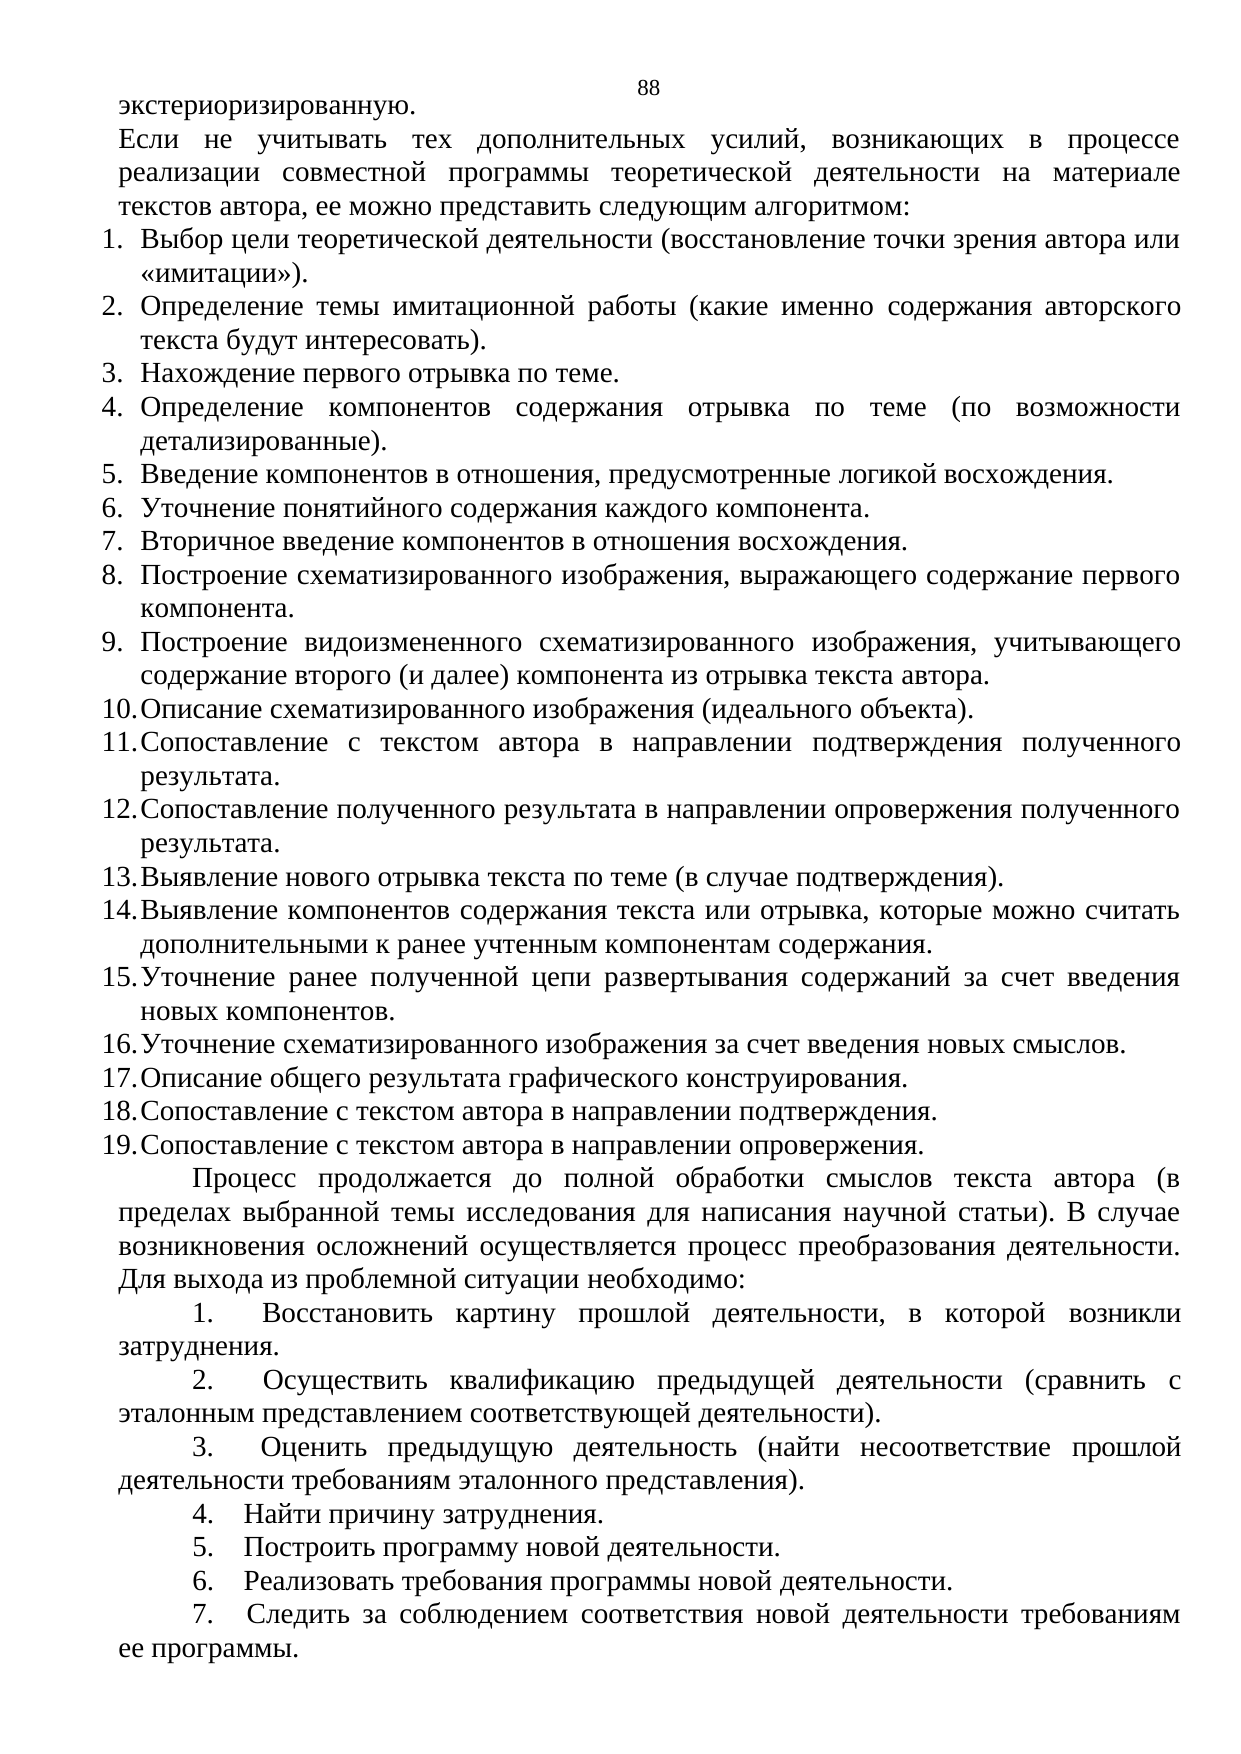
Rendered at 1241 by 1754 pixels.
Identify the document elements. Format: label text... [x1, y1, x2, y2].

list Описание общего результата графического конструирования. [101, 1060, 1181, 1093]
list Реализовать требования программы новой деятельности. [118, 1563, 1181, 1597]
list Выявление компонентов содержания текста или отрывка, которые можно считать дополнительными к ранее учтенным компонентам содержания. [101, 892, 1181, 959]
list Вторичное введение компонентов в отношения восхождения. [101, 523, 1181, 557]
list Восстановить картину прошлой деятельности, в которой возникли затруднения. [118, 1295, 1181, 1362]
list Построить программу новой деятельности. [118, 1529, 1181, 1563]
list Описание схематизированного изображения (идеального объекта). [101, 691, 1181, 724]
list Осуществить квалификацию предыдущей деятельности (сравнить с эталонным представлением соответствующей деятельности). [118, 1362, 1181, 1429]
list Построение схематизированного изображения, выражающего содержание первого компонента. [101, 557, 1181, 624]
text Процесс продолжается до полной обработки смыслов текста автора (в пределах выбранной темы исследования для написания научной статьи). В случае возникновения осложнений осуществляется процесс преобразования деятельности. Для выхода из проблемной ситуации необходимо: [118, 1161, 1181, 1295]
list Определение темы имитационной работы (какие именно содержания авторского текста будут интересовать). [101, 288, 1181, 356]
list Найти причину затруднения. [118, 1496, 1181, 1529]
list Введение компонентов в отношения, предусмотренные логикой восхождения. [101, 456, 1181, 490]
list Оценить предыдущую деятельность (найти несоответствие прошлой деятельности требованиям эталонного представления). [118, 1429, 1181, 1496]
list Сопоставление с текстом автора в направлении опровержения. [101, 1127, 1181, 1161]
list Сопоставление полученного результата в направлении опровержения полученного результата. [101, 792, 1181, 859]
text Если не учитывать тех дополнительных усилий, возникающих в процессе реализации совместной программы теоретической деятельности на материале текстов автора, ее можно представить следующим алгоритмом: [118, 121, 1181, 221]
list Следить за соблюдением соответствия новой деятельности требованиям ее программы. [118, 1597, 1181, 1664]
list Нахождение первого отрывка по теме. [101, 356, 1181, 389]
list Уточнение понятийного содержания каждого компонента. [101, 490, 1181, 523]
list Построение видоизмененного схематизированного изображения, учитывающего содержание второго (и далее) компонента из отрывка текста автора. [101, 624, 1181, 691]
list Выявление нового отрывка текста по теме (в случае подтверждения). [101, 859, 1181, 892]
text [118, 87, 1181, 121]
list Выбор цели теоретической деятельности (восстановление точки зрения автора или «имитации»). [101, 221, 1181, 288]
list Определение компонентов содержания отрывка по теме (по возможности детализированные). [101, 389, 1181, 456]
list Сопоставление с текстом автора в направлении подтверждения. [101, 1093, 1181, 1127]
list Уточнение ранее полученной цепи развертывания содержаний за счет введения новых компонентов. [101, 959, 1181, 1026]
list Уточнение схематизированного изображения за счет введения новых смыслов. [101, 1026, 1181, 1060]
list Сопоставление с текстом автора в направлении подтверждения полученного результата. [101, 724, 1181, 792]
